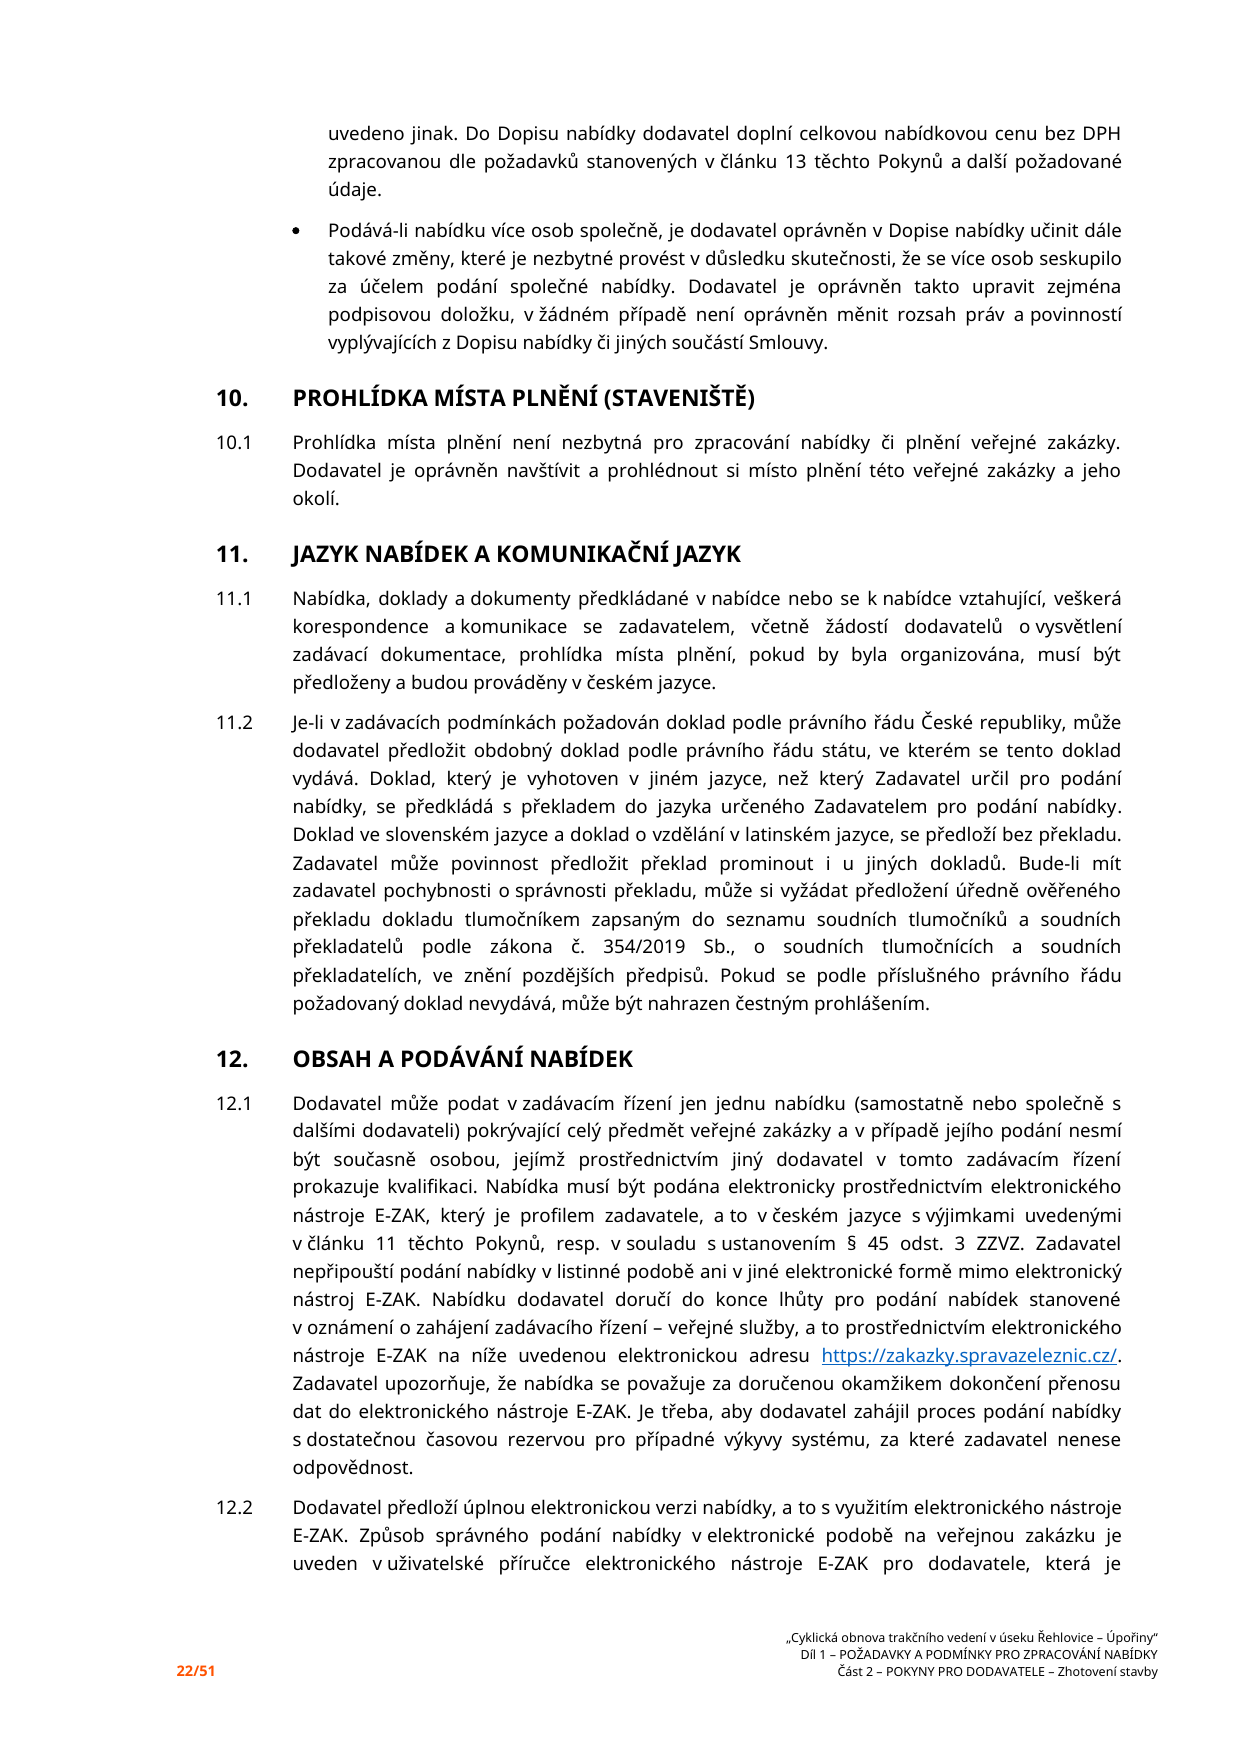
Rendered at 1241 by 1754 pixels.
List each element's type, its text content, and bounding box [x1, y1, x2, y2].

text Podává-li nabídku více osob společně, je dodavatel oprávněn v Dopise nabídky učinit dále takové změny, které je nezbytné provést v důsledku skutečnosti, že se více osob seskupilo za účelem podání společné nabídky. Dodavatel je oprávněn takto upravit zejména podpisovou doložku, v žádném případě není oprávněn měnit rozsah práv a povinností vyplývajících z Dopisu nabídky či jiných součástí Smlouvy. [292, 217, 1122, 355]
text Dodavatel může podat v zadávacím řízení jen jednu nabídku (samostatně nebo společně s dalšími dodavateli) pokrývající celý předmět veřejné zakázky a v případě jejího podání nesmí být současně osobou, jejímž prostřednictvím jiný dodavatel v tomto zadávacím řízení prokazuje kvalifikaci. Nabídka musí být podána elektronicky prostřednictvím elektronického nástroje E-ZAK, který je profilem zadavatele, a to v českém jazyce s výjimkami uvedenými v článku 11 těchto Pokynů, resp. v souladu s ustanovením § 45 odst. 3 ZZVZ. Zadavatel nepřipouští podání nabídky v listinné podobě ani v jiné elektronické formě mimo elektronický nástroj E-ZAK. Nabídku dodavatel doručí do konce lhůty pro podání nabídek stanovené v oznámení o zahájení zadávacího řízení – veřejné služby, a to prostřednictvím elektronického nástroje E-ZAK na níže uvedenou elektronickou adresu https://zakazky.spravazeleznic.cz/. Zadavatel upozorňuje, že nabídka se považuje za doručenou okamžikem dokončení přenosu dat do elektronického nástroje E-ZAK. Je třeba, aby dodavatel zahájil proces podání nabídky s dostatečnou časovou rezervou pro případné výkyvy systému, za které zadavatel nenese odpovědnost. [216, 1090, 1122, 1479]
text PROHLÍDKA MÍSTA PLNĚNÍ (STAVENIŠTĚ) [216, 382, 1122, 413]
text JAZYK NABÍDEK A KOMUNIKAČNÍ JAZYK [216, 538, 1122, 569]
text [216, 1494, 1122, 1576]
text Nabídka, doklady a dokumenty předkládané v nabídce nebo se k nabídce vztahující, veškerá korespondence a komunikace se zadavatelem, včetně žádostí dodavatelů o vysvětlení zadávací dokumentace, prohlídka místa plnění, pokud by byla organizována, musí být předloženy a budou prováděny v českém jazyce. [216, 585, 1122, 695]
text Je-li v zadávacích podmínkách požadován doklad podle právního řádu České republiky, může dodavatel předložit obdobný doklad podle právního řádu státu, ve kterém se tento doklad vydává. Doklad, který je vyhotoven v jiném jazyce, než který Zadavatel určil pro podání nabídky, se předkládá s překladem do jazyka určeného Zadavatelem pro podání nabídky. Doklad ve slovenském jazyce a doklad o vzdělání v latinském jazyce, se předloží bez překladu. Zadavatel může povinnost předložit překlad prominout i u jiných dokladů. Bude-li mít zadavatel pochybnosti o správnosti překladu, může si vyžádat předložení úředně ověřeného překladu dokladu tlumočníkem zapsaným do seznamu soudních tlumočníků a soudních překladatelů podle zákona č. 354/2019 Sb., o soudních tlumočnících a soudních překladatelích, ve znění pozdějších předpisů. Pokud se podle příslušného právního řádu požadovaný doklad nevydává, může být nahrazen čestným prohlášením. [216, 710, 1122, 1015]
text Prohlídka místa plnění není nezbytná pro zpracování nabídky či plnění veřejné zakázky. Dodavatel je oprávněn navštívit a prohlédnout si místo plnění této veřejné zakázky a jeho okolí. [216, 429, 1122, 511]
text OBSAH A PODÁVÁNÍ NABÍDEK [216, 1043, 1122, 1074]
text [292, 121, 1122, 202]
